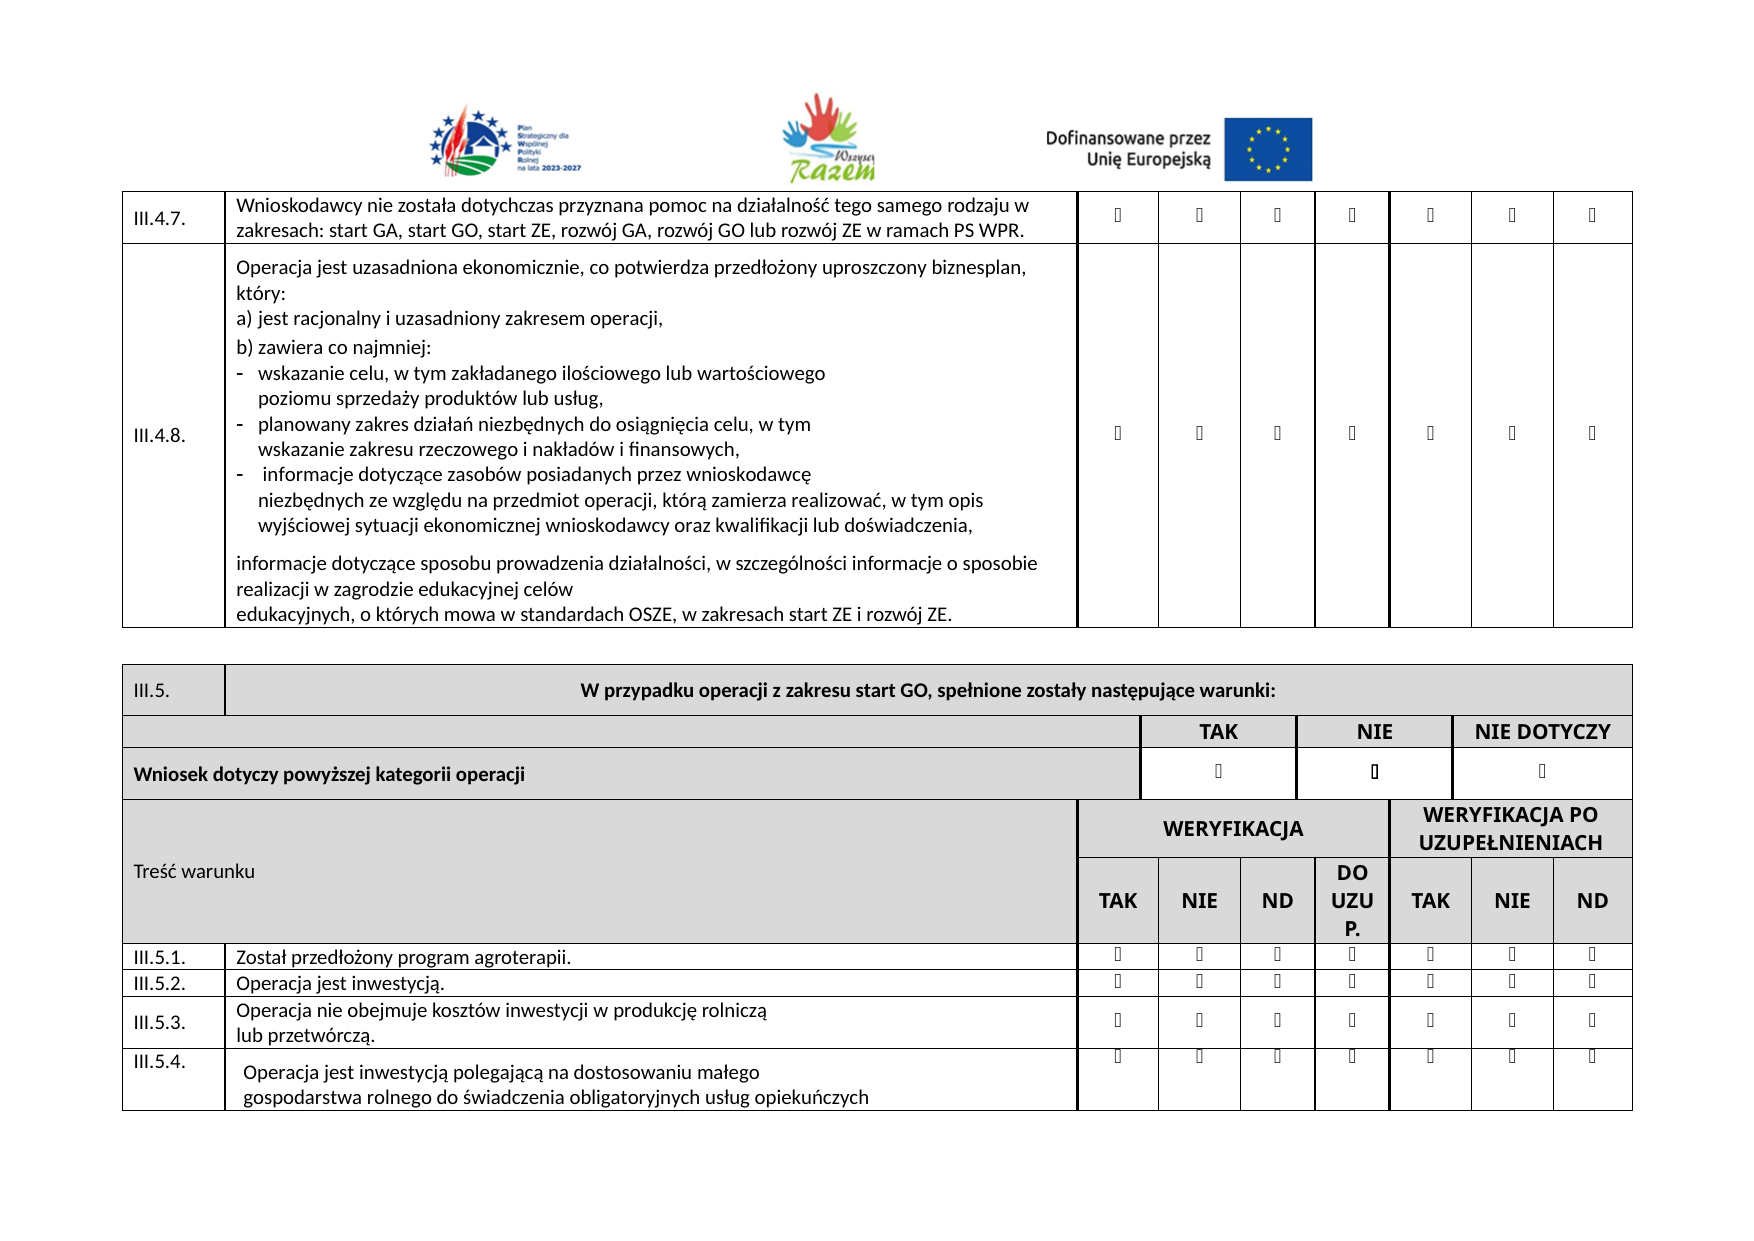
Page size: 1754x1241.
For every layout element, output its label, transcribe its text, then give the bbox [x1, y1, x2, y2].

table_cell [1554, 1049, 1632, 1110]
picture [780, 88, 874, 185]
table_cell III.4.8. [123, 244, 224, 627]
table_cell Operacja jest uzasadniona ekonomicznie, co potwierdza przedłożony uproszczony biznesplan, który: jest racjonalny i uzasadniony zakresem operacji, zawiera co najmniej: wskazanie celu, w tym zakładanego ilościowego lub wartościowego poziomu sprzedaży produktów lub usług, planowany zakres działań niezbędnych do osiągnięcia celu, w tym wskazanie zakresu rzeczowego i nakładów i finansowych, informacje dotyczące zasobów posiadanych przez wnioskodawcę niezbędnych ze względu na przedmiot operacji, którą zamierza realizować, w tym opis wyjściowej sytuacji ekonomicznej wnioskodawcy oraz kwalifikacji lub doświadczenia, informacje dotyczące sposobu prowadzenia działalności, w szczególności informacje o sposobie realizacji w zagrodzie edukacyjnej celów edukacyjnych, o których mowa w standardach OSZE, w zakresach start ZE i rozwój ZE. [226, 244, 1076, 627]
table_cell WERYFIKACJA PO UZUPEŁNIENIACH [1391, 800, 1632, 857]
table_cell TAK [1079, 858, 1158, 943]
table_cell NIE DOTYCZY [1454, 716, 1632, 747]
table_cell NIE [1472, 858, 1553, 943]
table_cell [1159, 970, 1240, 996]
table_cell [1554, 944, 1632, 969]
table_cell [1554, 997, 1632, 1048]
table_cell NIE [1298, 716, 1451, 747]
table_cell [1391, 192, 1471, 243]
table_cell [1241, 970, 1314, 996]
table_cell [1298, 748, 1451, 799]
table_cell [123, 716, 1139, 747]
table_cell [1316, 244, 1388, 627]
table_cell [1316, 997, 1388, 1048]
table_cell [1241, 997, 1314, 1048]
table_cell [1472, 970, 1553, 996]
table_cell NIE [1159, 858, 1240, 943]
table_cell [1472, 192, 1553, 243]
table_cell [1554, 192, 1632, 243]
table_cell [1159, 192, 1240, 243]
table_cell TAK [1391, 858, 1471, 943]
table_cell [1079, 944, 1158, 969]
table_cell [1316, 1049, 1388, 1110]
picture [375, 92, 631, 191]
table_cell TAK [1142, 716, 1295, 747]
table_cell Operacja jest inwestycją. [226, 970, 1076, 996]
table_cell [1391, 997, 1471, 1048]
table_cell Operacja nie obejmuje kosztów inwestycji w produkcję rolniczą lub przetwórczą. [226, 997, 1076, 1048]
table_cell [1079, 970, 1158, 996]
table_cell [1079, 997, 1158, 1048]
table_cell [1391, 944, 1471, 969]
table_cell [1079, 244, 1158, 627]
table_cell [1316, 944, 1388, 969]
table_cell [1316, 970, 1388, 996]
table_cell [1472, 244, 1553, 627]
table_cell III.4.7. [123, 192, 224, 243]
table_cell ND [1554, 858, 1632, 943]
table_cell ND [1241, 858, 1314, 943]
table_cell [1554, 244, 1632, 627]
table_cell [1159, 244, 1240, 627]
table_cell [1472, 997, 1553, 1048]
table_cell [1391, 1049, 1471, 1110]
table_cell [1241, 944, 1314, 969]
table_cell Treść warunku [123, 800, 1076, 943]
table_cell [1391, 970, 1471, 996]
table_cell [1159, 997, 1240, 1048]
picture [1046, 117, 1313, 182]
table_cell [1316, 192, 1388, 243]
table_cell [1241, 244, 1314, 627]
table_cell [1142, 748, 1295, 799]
table_cell Wniosek dotyczy powyższej kategorii operacji [123, 748, 1139, 799]
table_cell [1159, 944, 1240, 969]
table_cell DO UZUP. [1316, 858, 1388, 943]
table_cell Został przedłożony program agroterapii. [226, 944, 1076, 969]
table_cell III.5.3. [123, 997, 224, 1048]
table_cell [1079, 192, 1158, 243]
table_cell [1241, 1049, 1314, 1110]
table_cell [1079, 1049, 1158, 1110]
table_header W przypadku operacji z zakresu start GO, spełnione zostały następujące warunki: [226, 665, 1632, 715]
table_cell [1241, 192, 1314, 243]
table_cell III.5.1. [123, 944, 224, 969]
table_cell [1554, 970, 1632, 996]
table_cell [1472, 944, 1553, 969]
table_cell [1391, 244, 1471, 627]
table_cell [1159, 1049, 1240, 1110]
table_cell III.5.2. [123, 970, 224, 996]
table_cell [1472, 1049, 1553, 1110]
table_cell [1454, 748, 1632, 799]
table_cell Wnioskodawcy nie została dotychczas przyznana pomoc na działalność tego samego rodzaju w zakresach: start GA, start GO, start ZE, rozwój GA, rozwój GO lub rozwój ZE w ramach PS WPR. [226, 192, 1076, 243]
table_header III.5. [123, 665, 224, 715]
table_cell III.5.4. [123, 1049, 224, 1110]
table_cell WERYFIKACJA [1079, 800, 1388, 857]
